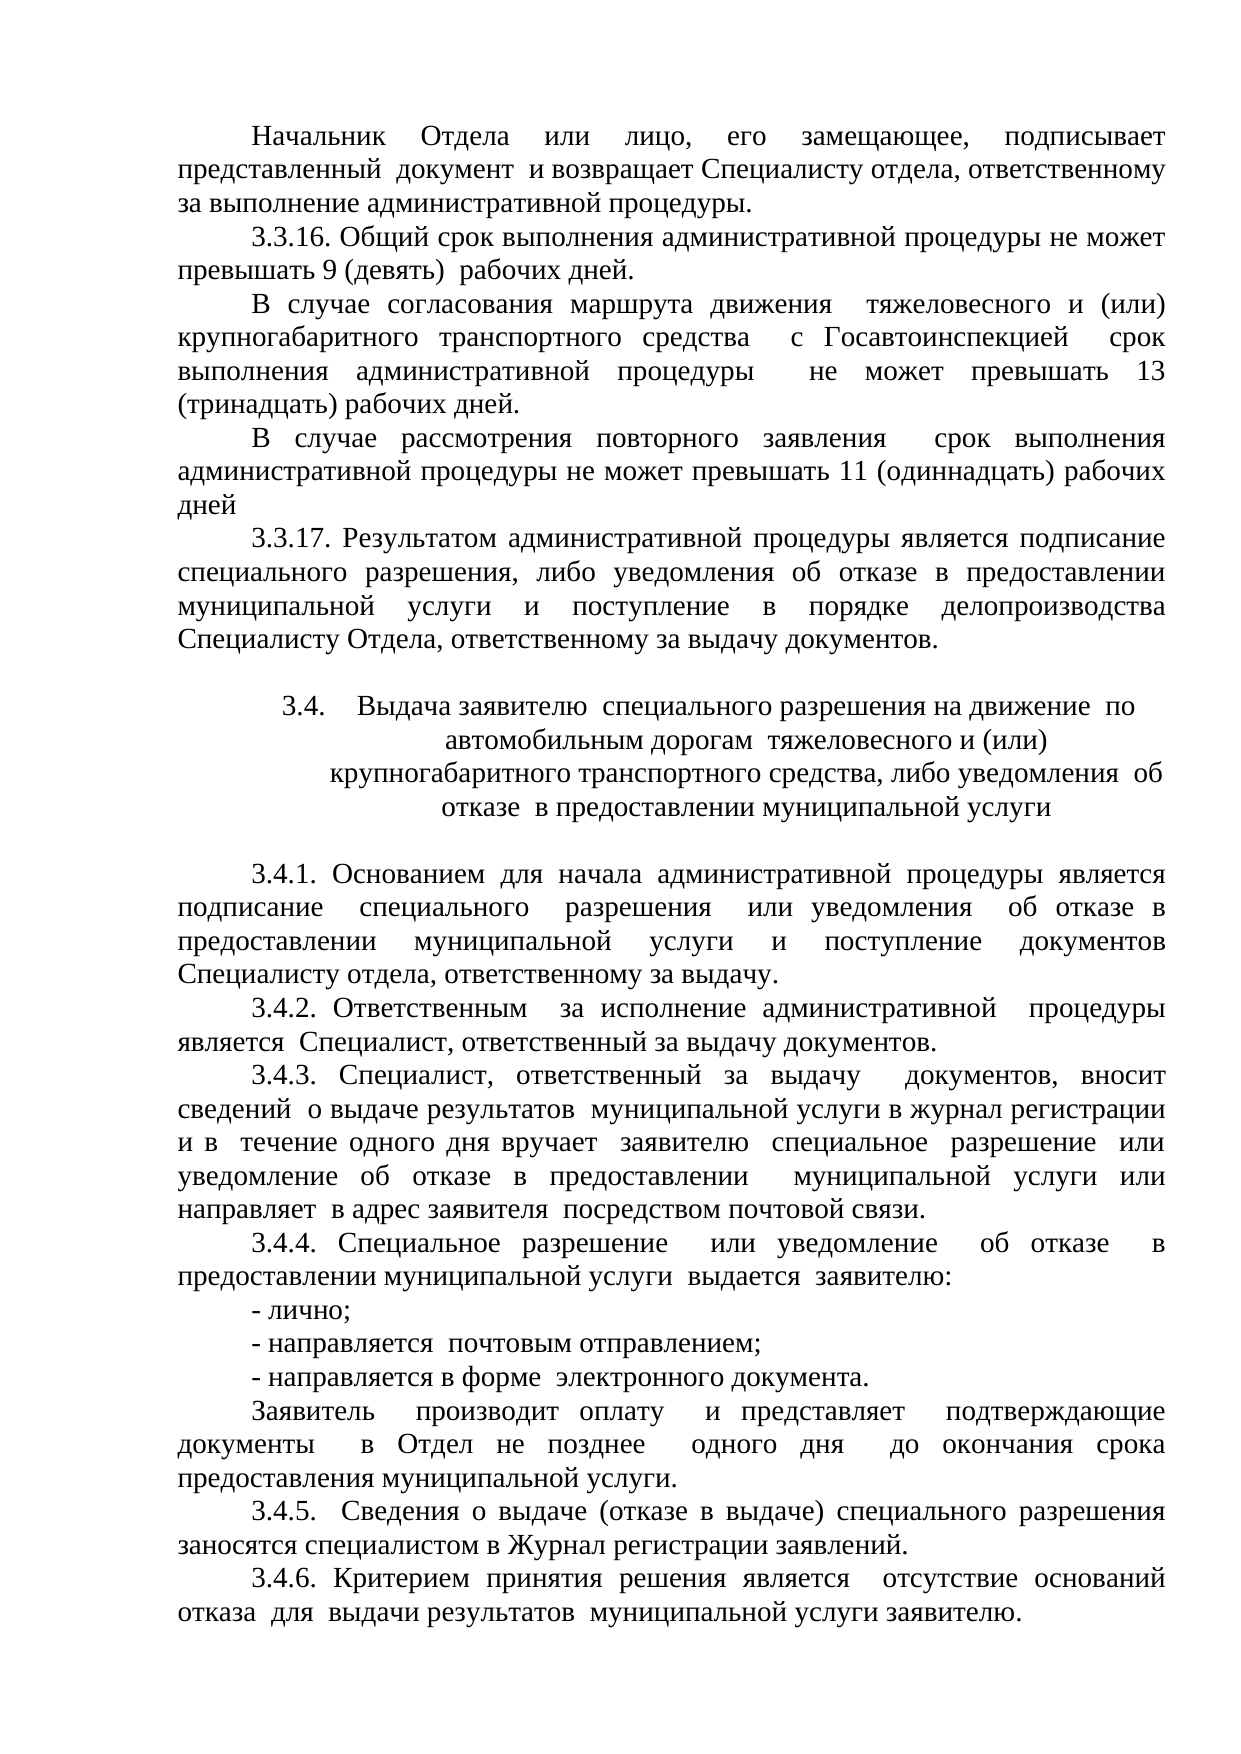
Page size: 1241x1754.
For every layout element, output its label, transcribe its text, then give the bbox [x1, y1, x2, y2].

text В случае согласования маршрута движения тяжеловесного и (или) крупногабаритного транспортного средства с Госавтоинспекцией срок выполнения административной процедуры не может превышать 13 (тринадцать) рабочих дней. [177, 286, 1167, 420]
text Начальник Отдела или лицо, его замещающее, подписывает представленный документ и возвращает Специалисту отдела, ответственному за выполнение административной процедуры. [177, 118, 1167, 219]
text 3.3.17. Результатом административной процедуры является подписание специального разрешения, либо уведомления об отказе в предоставлении муниципальной услуги и поступление в порядке делопроизводства Специалисту Отдела, ответственному за выдачу документов. [177, 521, 1167, 655]
text 3.4.4. Специальное разрешение или уведомление об отказе в предоставлении муниципальной услуги выдается заявителю: [177, 1225, 1167, 1292]
text 3.4.2. Ответственным за исполнение административной процедуры является Специалист, ответственный за выдачу документов. [177, 990, 1167, 1057]
text 3.4.1. Основанием для начала административной процедуры является подписание специального разрешения или уведомления об отказе в предоставлении муниципальной услуги и поступление документов Специалисту отдела, ответственному за выдачу. [177, 856, 1167, 990]
text 3.4.3. Специалист, ответственный за выдачу документов, вносит сведений о выдаче результатов муниципальной услуги в журнал регистрации и в течение одного дня вручает заявителю специальное разрешение или уведомление об отказе в предоставлении муниципальной услуги или направляет в адрес заявителя посредством почтовой связи. [177, 1057, 1167, 1225]
text - направляется почтовым отправлением; [177, 1326, 1167, 1359]
text 3.4.5. Сведения о выдаче (отказе в выдаче) специального разрешения заносятся специалистом в Журнал регистрации заявлений. [177, 1493, 1167, 1560]
text - лично; [177, 1292, 1167, 1326]
text - направляется в форме электронного документа. [177, 1359, 1167, 1393]
list Выдача заявителю специального разрешения на движение по автомобильным дорогам тяжеловесного и (или) крупногабаритного транспортного средства, либо уведомления об отказе в предоставлении муниципальной услуги [251, 688, 1167, 822]
text 3.4.6. Критерием принятия решения является отсутствие оснований отказа для выдачи результатов муниципальной услуги заявителю. [177, 1560, 1167, 1627]
text В случае рассмотрения повторного заявления срок выполнения административной процедуры не может превышать 11 (одиннадцать) рабочих дней [177, 420, 1167, 521]
text Заявитель производит оплату и представляет подтверждающие документы в Отдел не позднее одного дня до окончания срока предоставления муниципальной услуги. [177, 1393, 1167, 1493]
text 3.3.16. Общий срок выполнения административной процедуры не может превышать 9 (девять) рабочих дней. [177, 219, 1167, 286]
